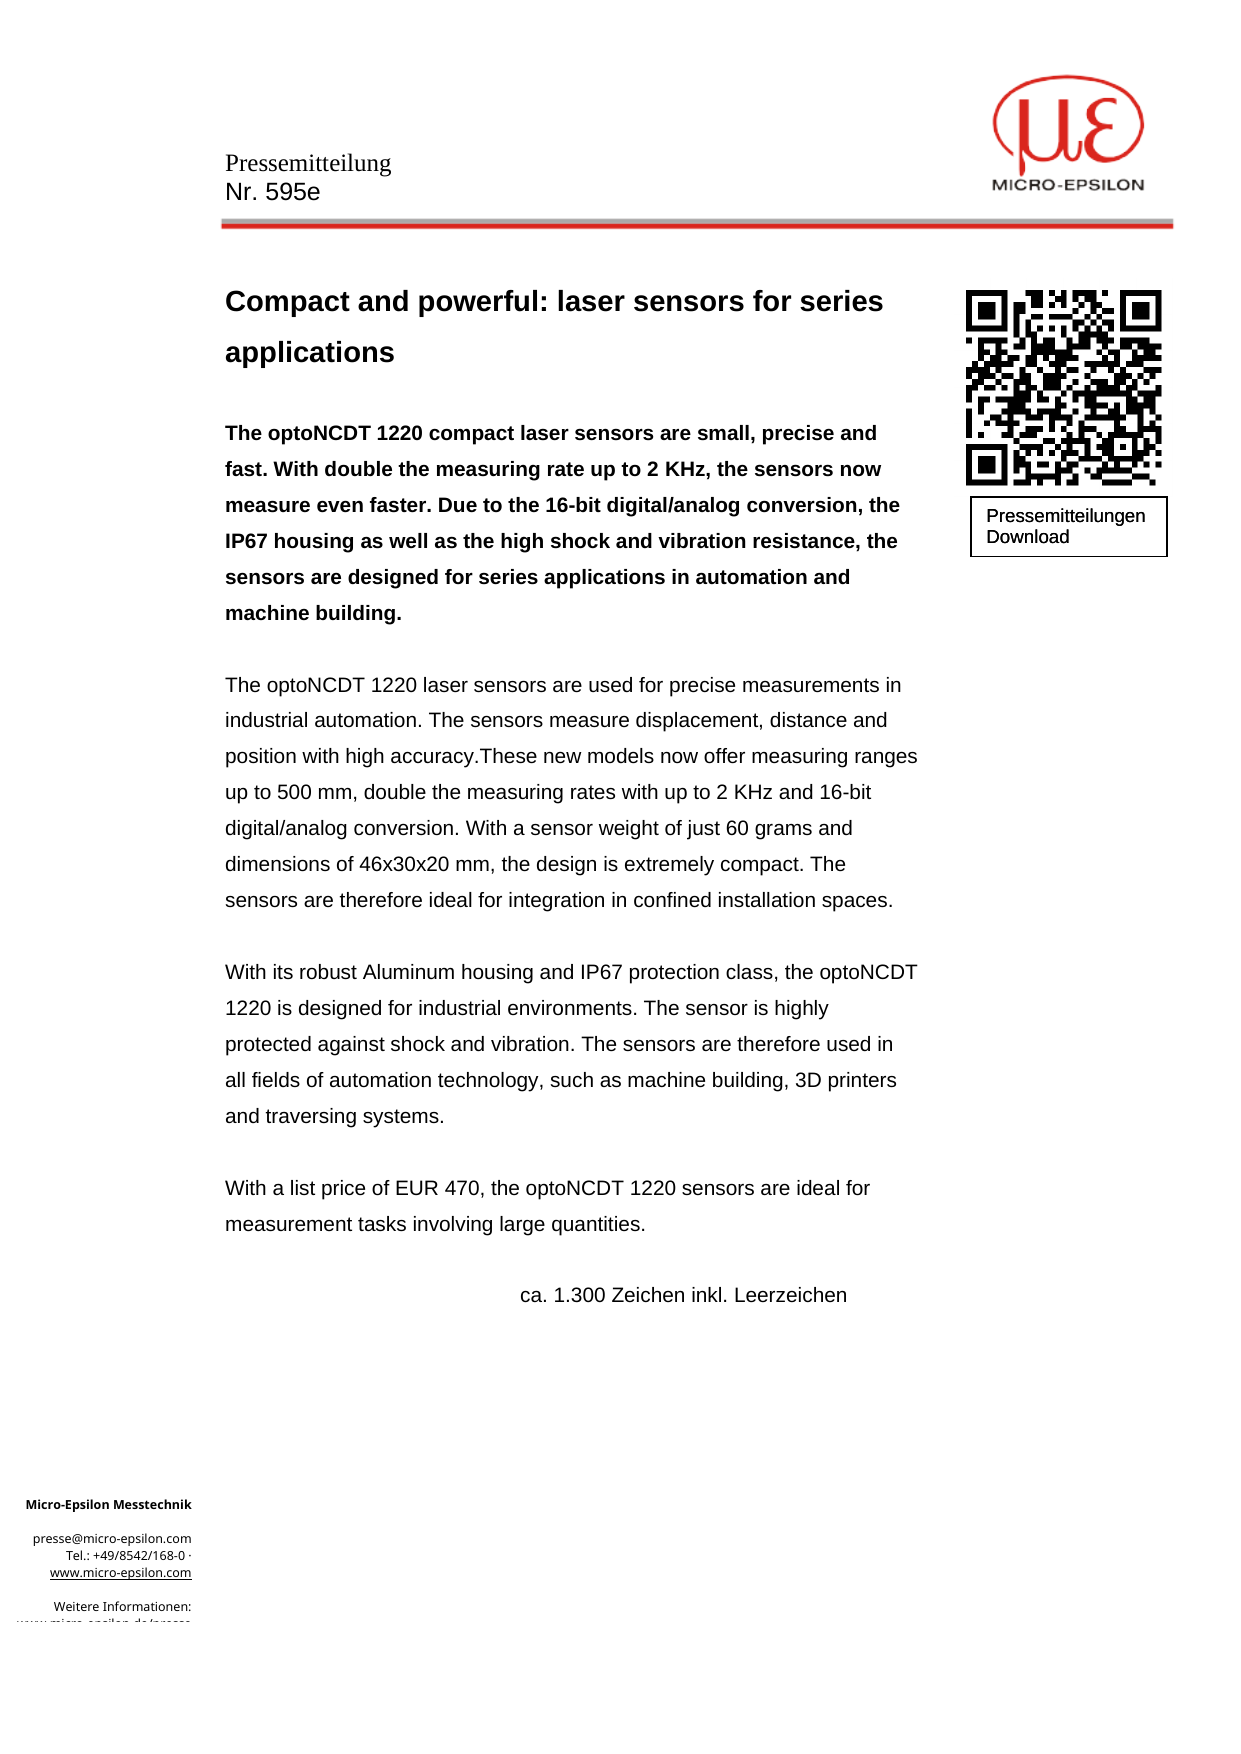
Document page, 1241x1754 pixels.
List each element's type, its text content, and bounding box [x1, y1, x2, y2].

text The optoNCDT 1220 compact laser sensors are small, precise and fast. With double the measuring rate up to 2 KHz, the sensors now measure even faster. Due to the 16-bit digital/analog conversion, the IP67 housing as well as the high shock and vibration resistance, the sensors are designed for series applications in automation and machine building. [225, 421, 919, 624]
text Nr. 595e [225, 176, 919, 205]
text Compact and powerful: laser sensors for series applications [225, 284, 919, 368]
picture [954, 278, 1173, 497]
text ca. 1.300 Zeichen inkl. Leerzeichen [520, 1283, 919, 1307]
text With its robust Aluminum housing and IP67 protection class, the optoNCDT 1220 is designed for industrial environments. The sensor is highly protected against shock and vibration. The sensors are therefore used in all fields of automation technology, such as machine building, 3D printers and traversing systems. [225, 960, 919, 1128]
text With a list price of EUR 470, the optoNCDT 1220 sensors are ideal for measurement tasks involving large quantities. [225, 1176, 919, 1235]
text Pressemitteilung [225, 148, 919, 176]
text The optoNCDT 1220 laser sensors are used for precise measurements in industrial automation. The sensors measure displacement, distance and position with high accuracy.These new models now offer measuring ranges up to 500 mm, double the measuring rates with up to 2 KHz and 16-bit digital/analog conversion. With a sensor weight of just 60 grams and dimensions of 46x30x20 mm, the design is extremely compact. The sensors are therefore ideal for integration in confined installation spaces. [225, 672, 919, 912]
